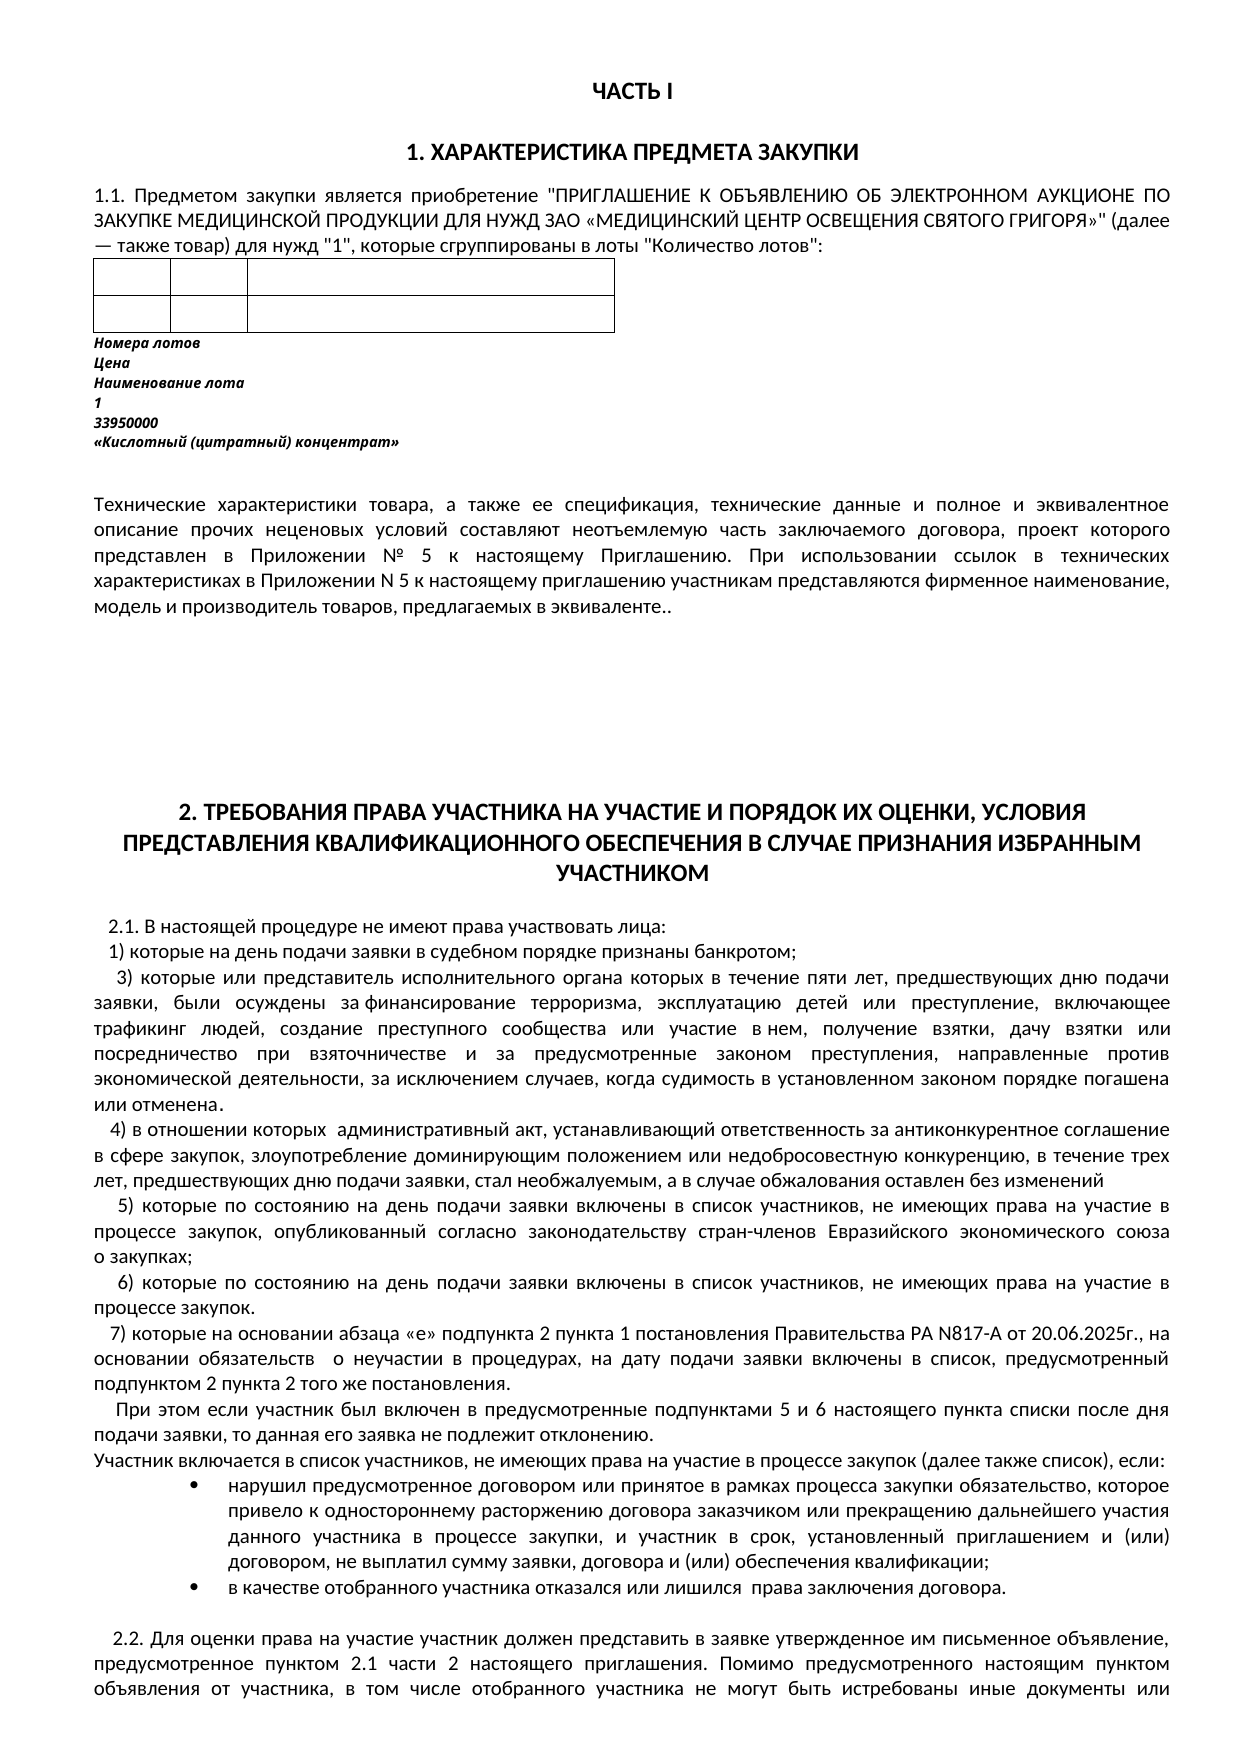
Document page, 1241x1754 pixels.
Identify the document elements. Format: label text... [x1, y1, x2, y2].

text Участник включается в список участников, не имеющих права на участие в процессе закупок (далее также список), если: [94, 1447, 1171, 1472]
text 1) которые на день подачи заявки в судебном порядке признаны банкротом; [94, 938, 1171, 964]
text 1.1. Предметом закупки является приобретение "ПРИГЛАШЕНИЕ К ОБЪЯВЛЕНИЮ ОБ ЭЛЕКТРОННОМ АУКЦИОНЕ ПО ЗАКУПКЕ МЕДИЦИНСКОЙ ПРОДУКЦИИ ДЛЯ НУЖД ЗАО «МЕДИЦИНСКИЙ ЦЕНТР ОСВЕЩЕНИЯ СВЯТОГО ГРИГОРЯ»" (далее — также товар) для нужд "1", которые сгруппированы в лоты "Количество лотов": [94, 182, 1171, 258]
text 2. ТРЕБОВАНИЯ ПРАВА УЧАСТНИКА НА УЧАСТИЕ И ПОРЯДОК ИХ ОЦЕНКИ, УСЛОВИЯ ПРЕДСТАВЛЕНИЯ КВАЛИФИКАЦИОННОГО ОБЕСПЕЧЕНИЯ В СЛУЧАЕ ПРИЗНАНИЯ ИЗБРАННЫМ УЧАСТНИКОМ [94, 796, 1171, 888]
text 1. ХАРАКТЕРИСТИКА ПРЕДМЕТА ЗАКУПКИ [94, 136, 1171, 167]
list нарушил предусмотренное договором или принятое в рамках процесса закупки обязательство, которое привело к одностороннему расторжению договора заказчиком или прекращению дальнейшего участия данного участника в процессе закупки, и участник в срок, установленный приглашением и (или) договором, не выплатил сумму заявки, договора и (или) обеспечения квалификации; [190, 1472, 1171, 1574]
text Технические характеристики товара, а также ее спецификация, технические данные и полное и эквивалентное описание прочих неценовых условий составляют неотъемлемую часть заключаемого договора, проект которого представлен в Приложении № 5 к настоящему Приглашению. При использовании ссылок в технических характеристиках в Приложении N 5 к настоящему приглашению участникам представляются фирменное наименование, модель и производитель товаров, предлагаемых в эквиваленте.. [94, 491, 1171, 618]
list в качестве отобранного участника отказался или лишился права заключения договора. [190, 1574, 1171, 1599]
text 5) которые по состоянию на день подачи заявки включены в список участников, не имеющих права на участие в процессе закупок, опубликованный согласно законодательству стран-членов Евразийского экономического союза о закупках; [94, 1193, 1171, 1269]
text 2.1. В настоящей процедуре не имеют права участвовать лица: [94, 913, 1171, 938]
text При этом если участник был включен в предусмотренные подпунктами 5 и 6 настоящего пункта списки после дня подачи заявки, то данная его заявка не подлежит отклонению. [94, 1396, 1171, 1447]
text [94, 1625, 1171, 1701]
text ЧАСТЬ I [94, 75, 1171, 106]
text 3) которые или представитель исполнительного органа которых в течение пяти лет, предшествующих дню подачи заявки, были осуждены за финансирование терроризма, эксплуатацию детей или преступление, включающее трафикинг людей, создание преступного сообщества или участие в нем, получение взятки, дачу взятки или посредничество при взяточничестве и за предусмотренные законом преступления, направленные против экономической деятельности, за исключением случаев, когда судимость в установленном законом порядке погашена или отменена․ [94, 964, 1171, 1116]
text 4) в отношении которых административный акт, устанавливающий ответственность за антиконкурентное соглашение в сфере закупок, злоупотребление доминирующим положением или недобросовестную конкуренцию, в течение трех лет, предшествующих дню подачи заявки, стал необжалуемым, а в случае обжалования оставлен без изменений [94, 1116, 1171, 1193]
text 7) которые на основании абзаца «е» подпункта 2 пункта 1 постановления Правительства РА N817-А от 20.06.2025г., на основании обязательств o неучастии в процедурах, на дату подачи заявки включены в список, предусмотренный подпунктом 2 пункта 2 того же постановления. [94, 1320, 1171, 1396]
text 6) которые по состоянию на день подачи заявки включены в список участников, не имеющих права на участие в процессе закупок. [94, 1269, 1171, 1320]
